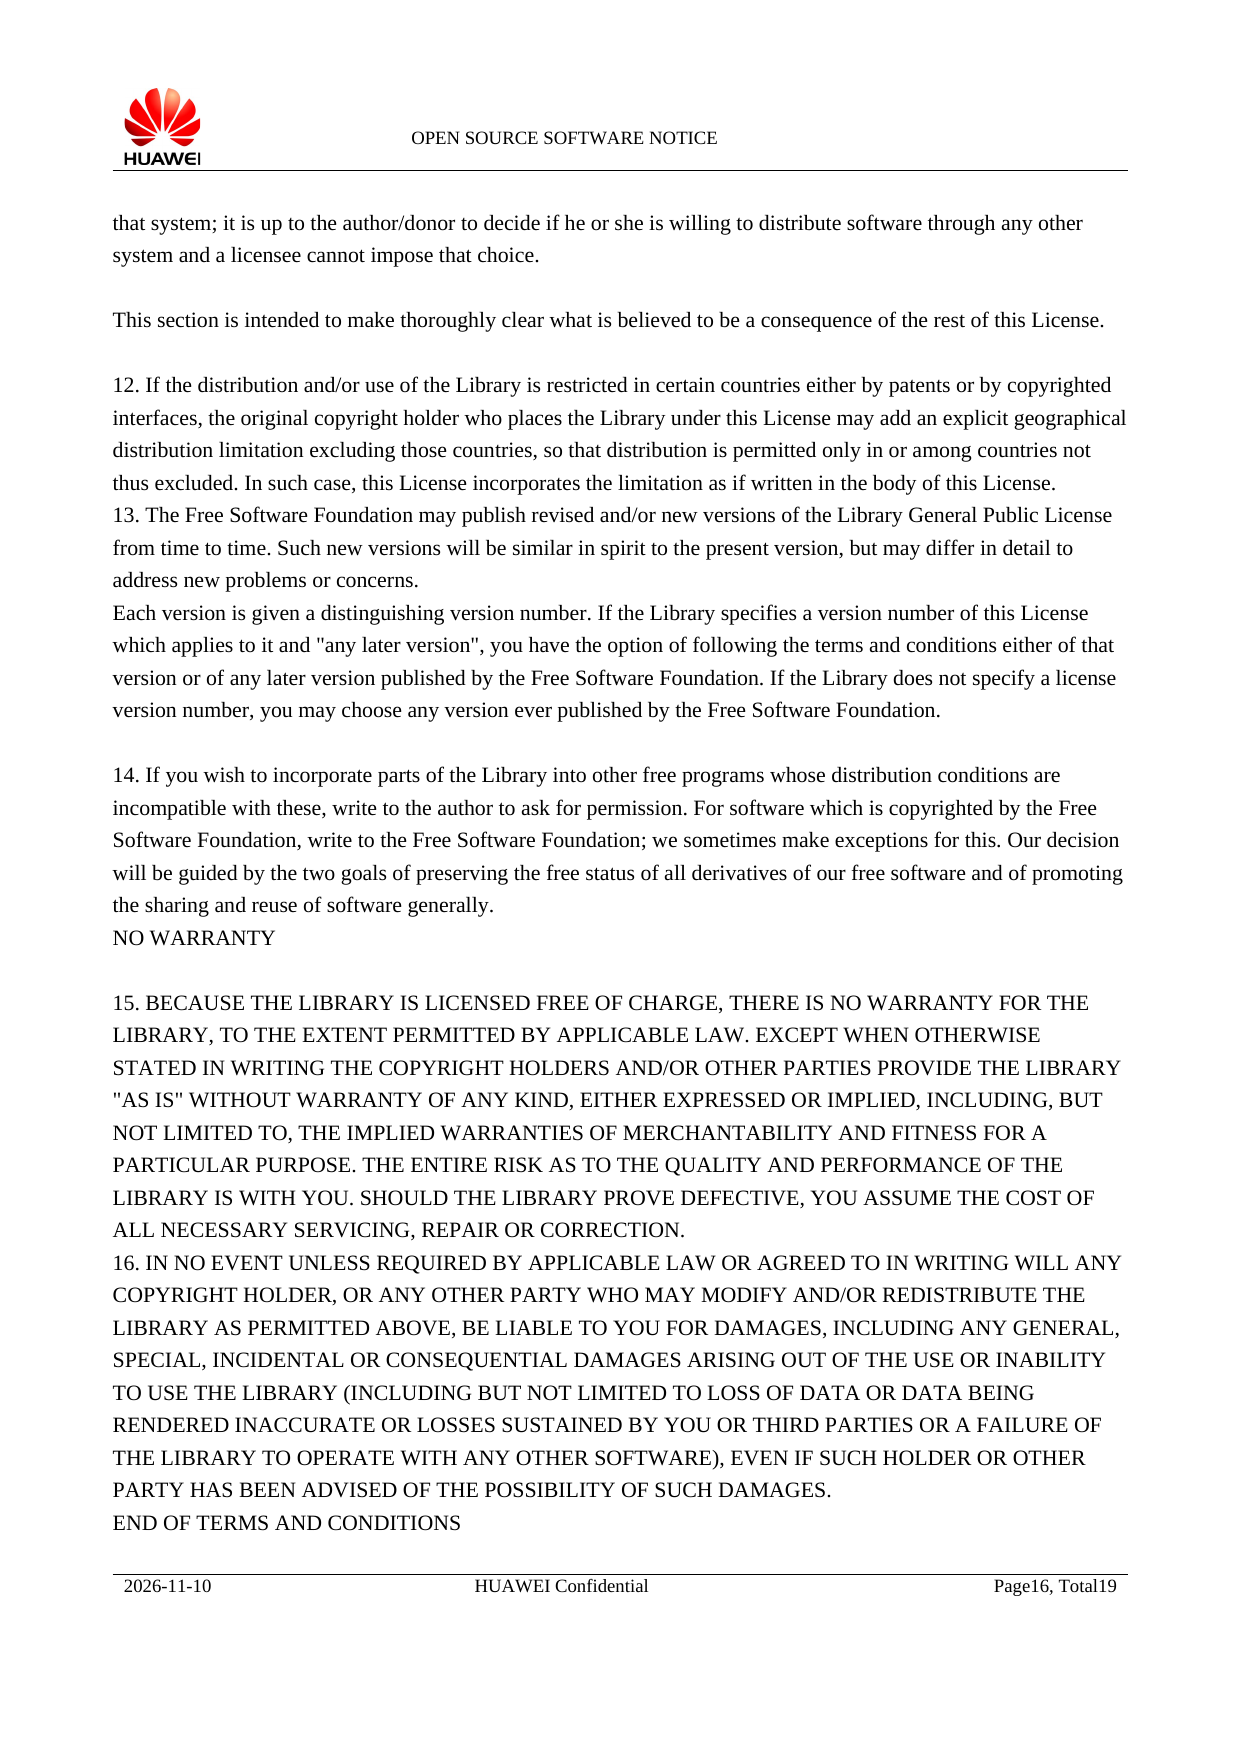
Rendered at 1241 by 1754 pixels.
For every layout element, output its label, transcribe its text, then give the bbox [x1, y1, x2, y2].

picture [124, 88, 201, 165]
